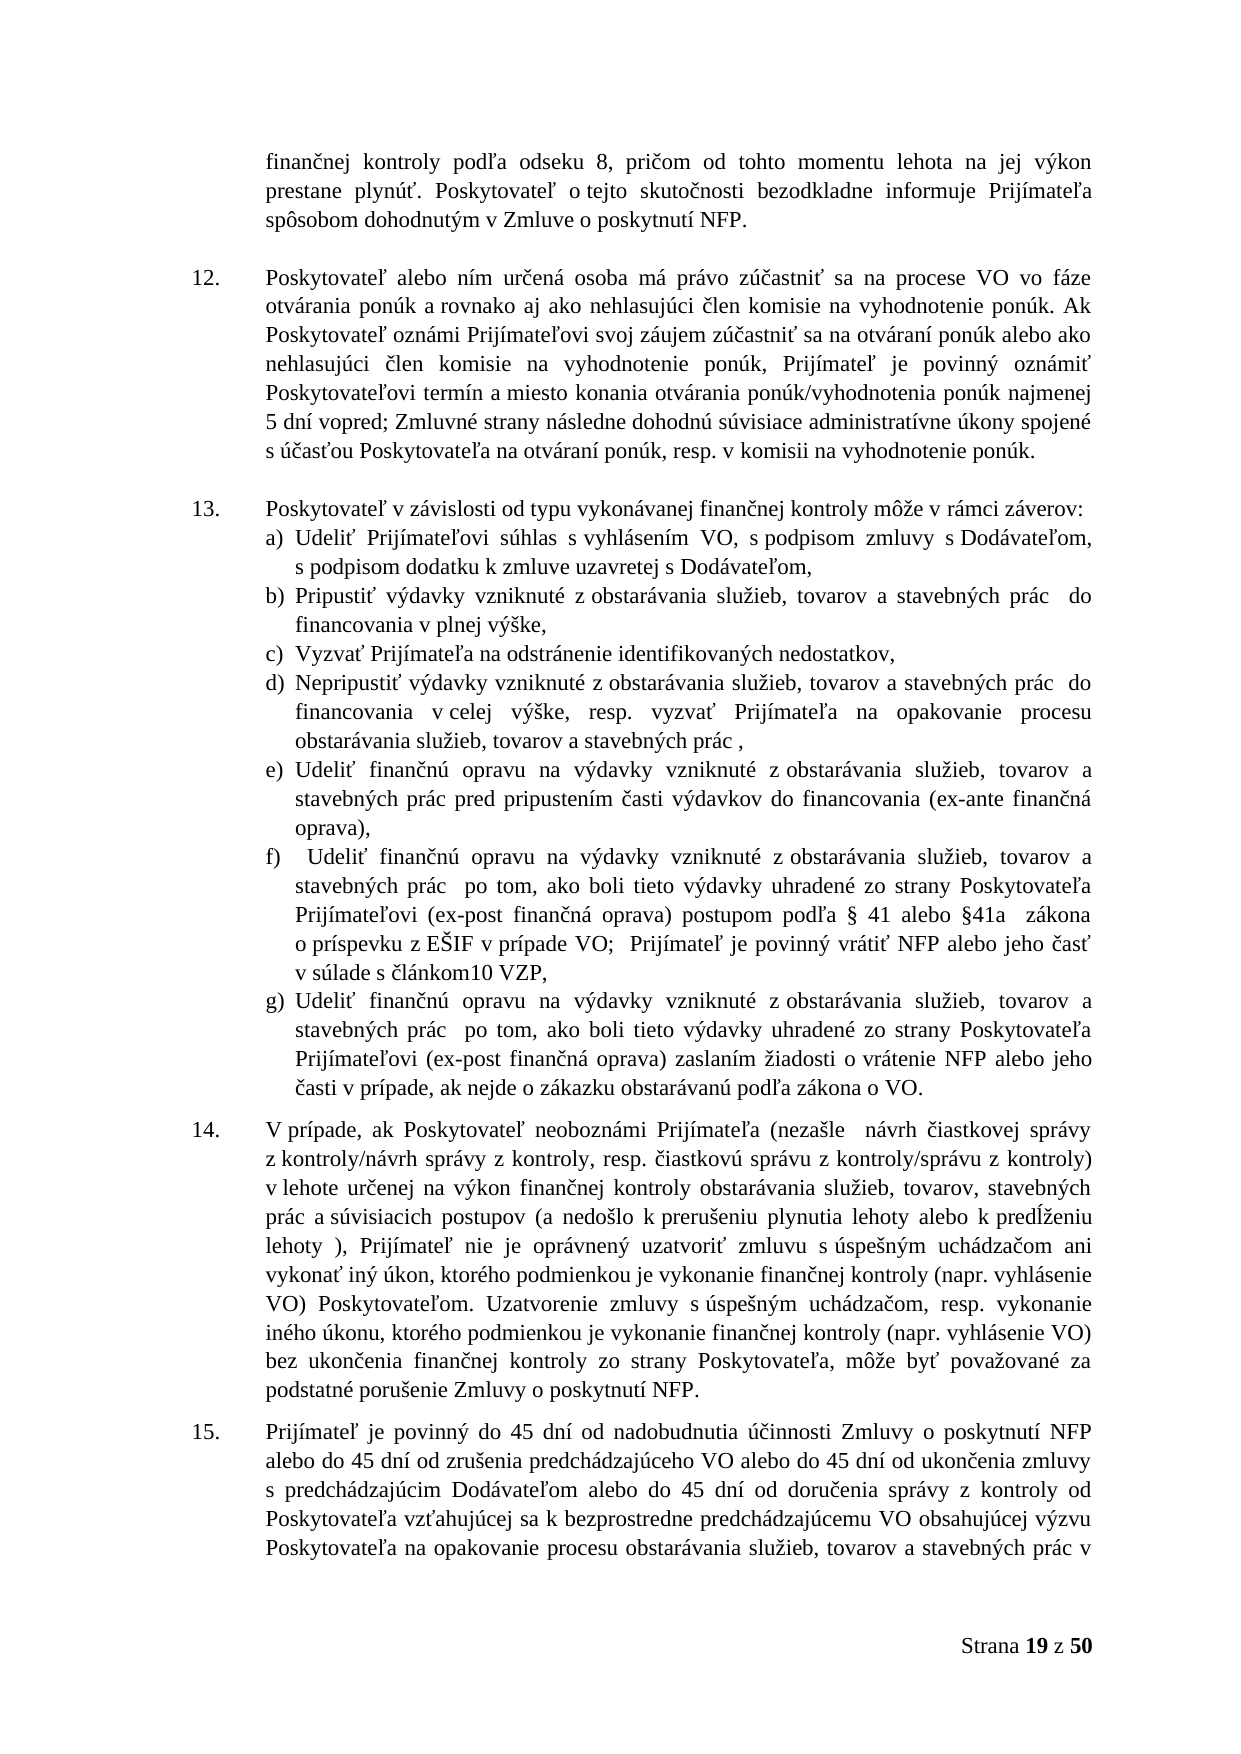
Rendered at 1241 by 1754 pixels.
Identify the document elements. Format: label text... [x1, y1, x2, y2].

list Udeliť finančnú opravu na výdavky vzniknuté z obstarávania služieb, tovarov a stavebných prác pred pripustením časti výdavkov do financovania (ex-ante finančná oprava), [265, 756, 1092, 840]
list Nepripustiť výdavky vzniknuté z obstarávania služieb, tovarov a stavebných prác do financovania v celej výške, resp. vyzvať Prijímateľa na opakovanie procesu obstarávania služieb, tovarov a stavebných prác , [265, 669, 1092, 753]
list Udeliť finančnú opravu na výdavky vzniknuté z obstarávania služieb, tovarov a stavebných prác po tom, ako boli tieto výdavky uhradené zo strany Poskytovateľa Prijímateľovi (ex-post finančná oprava) zaslaním žiadosti o vrátenie NFP alebo jeho časti v prípade, ak nejde o zákazku obstarávanú podľa zákona o VO. [265, 987, 1092, 1101]
list Poskytovateľ alebo ním určená osoba má právo zúčastniť sa na procese VO vo fáze otvárania ponúk a rovnako aj ako nehlasujúci člen komisie na vyhodnotenie ponúk. Ak Poskytovateľ oznámi Prijímateľovi svoj záujem zúčastniť sa na otváraní ponúk alebo ako nehlasujúci člen komisie na vyhodnotenie ponúk, Prijímateľ je povinný oznámiť Poskytovateľovi termín a miesto konania otvárania ponúk/vyhodnotenia ponúk najmenej 5 dní vopred; Zmluvné strany následne dohodnú súvisiace administratívne úkony spojené s účasťou Poskytovateľa na otváraní ponúk, resp. v komisii na vyhodnotenie ponúk. [191, 263, 1092, 464]
list Poskytovateľ v závislosti od typu vykonávanej finančnej kontroly môže v rámci záverov: [191, 495, 1092, 522]
list Vyzvať Prijímateľa na odstránenie identifikovaných nedostatkov, [265, 640, 1092, 666]
list V prípade, ak Poskytovateľ neoboznámi Prijímateľa (nezašle návrh čiastkovej správy z kontroly/návrh správy z kontroly, resp. čiastkovú správu z kontroly/správu z kontroly) v lehote určenej na výkon finančnej kontroly obstarávania služieb, tovarov, stavebných prác a súvisiacich postupov (a nedošlo k prerušeniu plynutia lehoty alebo k predĺženiu lehoty ), Prijímateľ nie je oprávnený uzatvoriť zmluvu s úspešným uchádzačom ani vykonať iný úkon, ktorého podmienkou je vykonanie finančnej kontroly (napr. vyhlásenie VO) Poskytovateľom. Uzatvorenie zmluvy s úspešným uchádzačom, resp. vykonanie iného úkonu, ktorého podmienkou je vykonanie finančnej kontroly (napr. vyhlásenie VO) bez ukončenia finančnej kontroly zo strany Poskytovateľa, môže byť považované za podstatné porušenie Zmluvy o poskytnutí NFP. [191, 1116, 1092, 1403]
list Udeliť finančnú opravu na výdavky vzniknuté z obstarávania služieb, tovarov a stavebných prác po tom, ako boli tieto výdavky uhradené zo strany Poskytovateľa Prijímateľovi (ex-post finančná oprava) postupom podľa § 41 alebo §41a zákona o príspevku z EŠIF v prípade VO; Prijímateľ je povinný vrátiť NFP alebo jeho časť v súlade s článkom10 VZP, [265, 843, 1092, 985]
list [191, 148, 1092, 232]
list Udeliť Prijímateľovi súhlas s vyhlásením VO, s podpisom zmluvy s Dodávateľom, s podpisom dodatku k zmluve uzavretej s Dodávateľom, [265, 524, 1092, 579]
list Pripustiť výdavky vzniknuté z obstarávania služieb, tovarov a stavebných prác do financovania v plnej výške, [265, 582, 1092, 637]
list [191, 1418, 1092, 1560]
